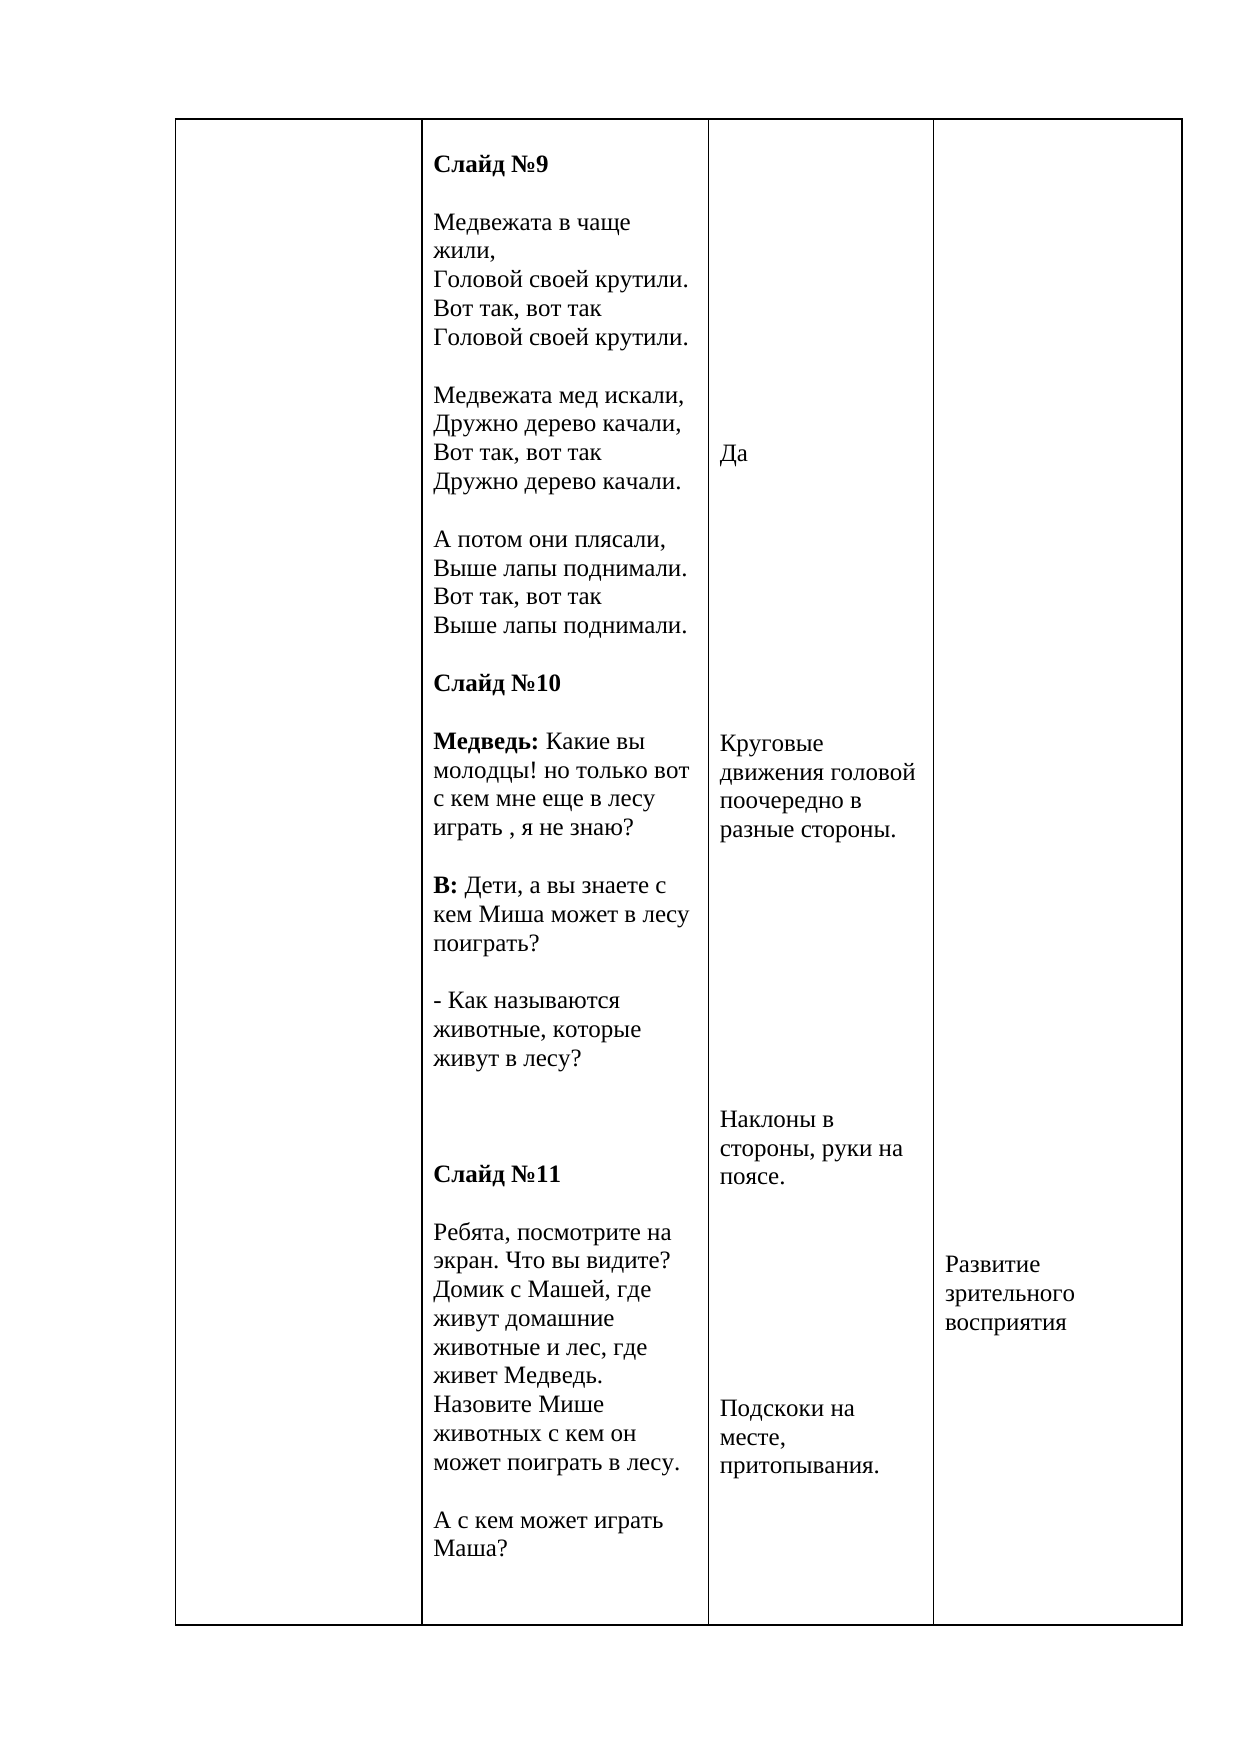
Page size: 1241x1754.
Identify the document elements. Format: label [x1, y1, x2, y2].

table_cell [423, 120, 708, 1624]
table_cell [176, 120, 421, 1624]
table_cell [709, 120, 933, 1624]
table_cell [934, 120, 1181, 1624]
